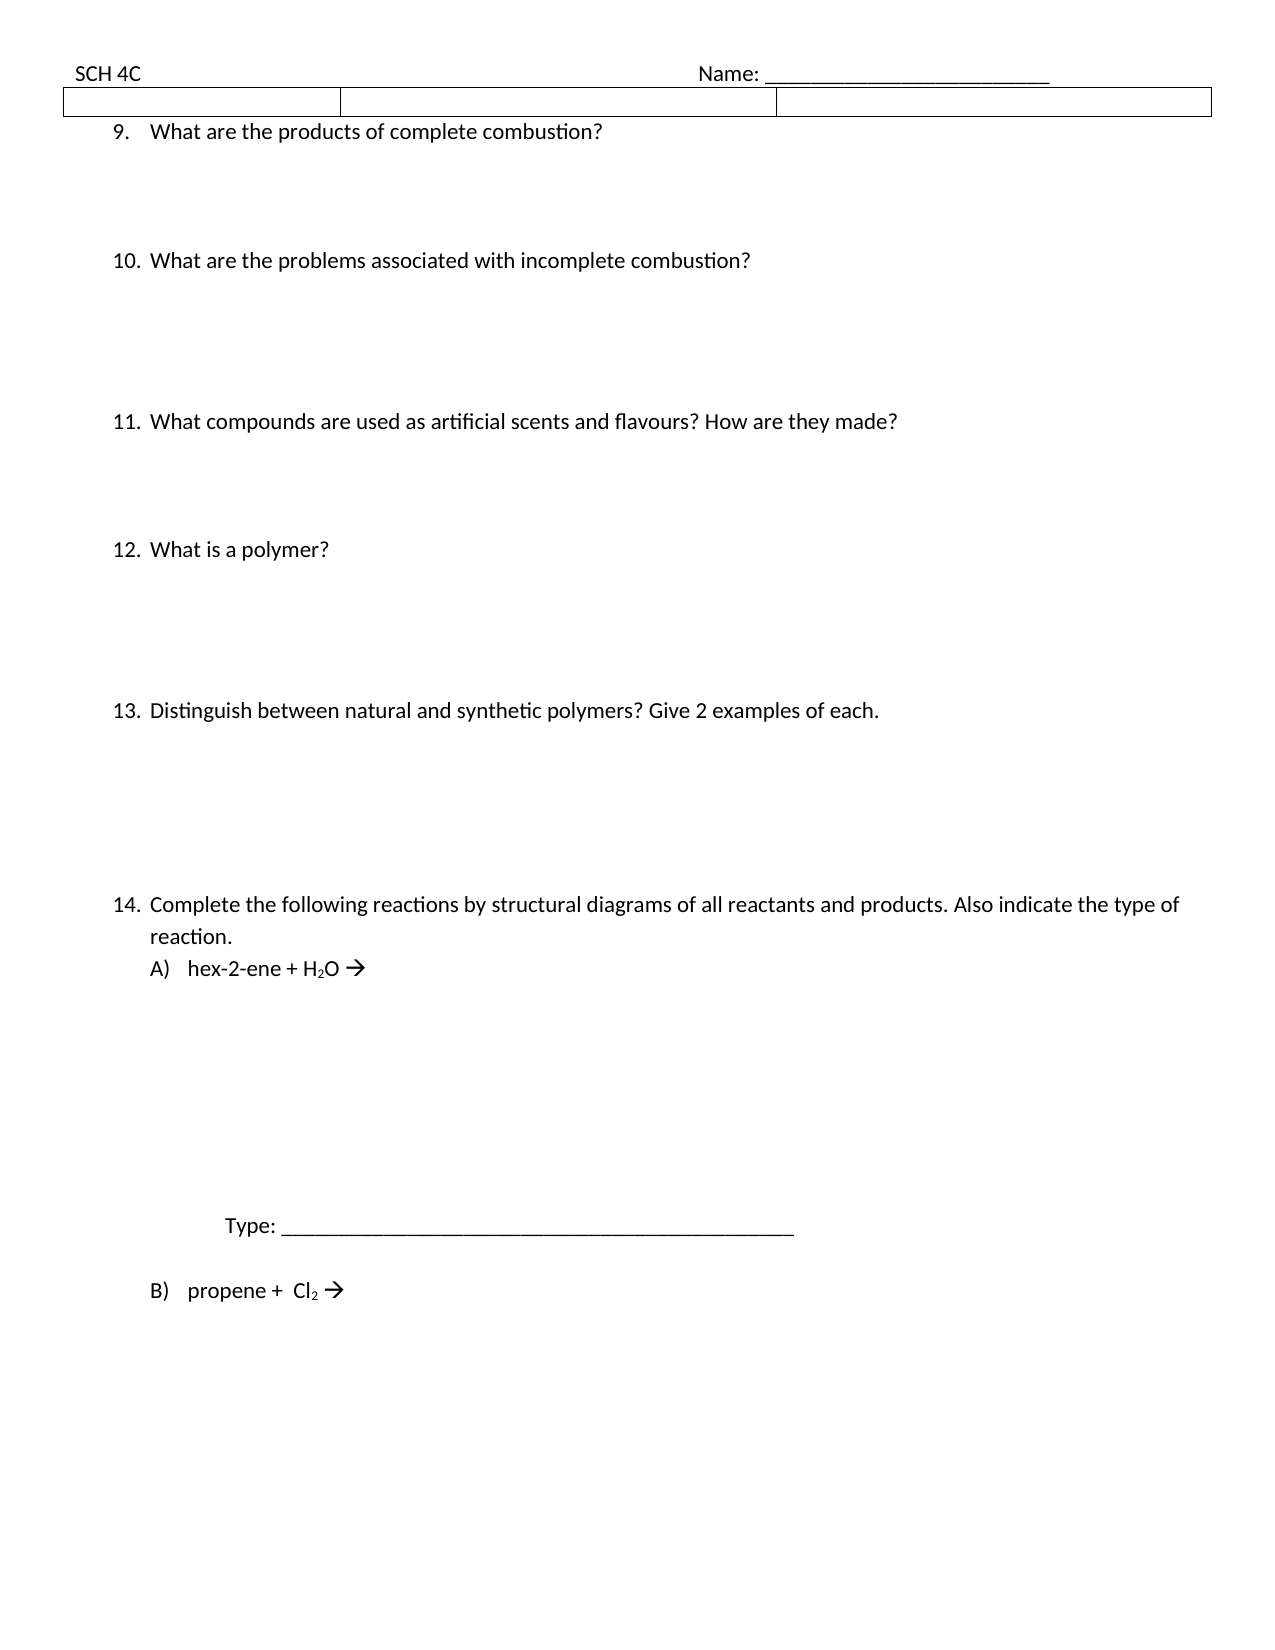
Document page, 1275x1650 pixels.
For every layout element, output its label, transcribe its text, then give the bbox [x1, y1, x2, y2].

list Type: _____________________________________________ [187, 1212, 1200, 1239]
list Distinguish between natural and synthetic polymers? Give 2 examples of each. [112, 697, 1200, 724]
list What compounds are used as artificial scents and flavours? How are they made? [112, 407, 1200, 435]
list What are the problems associated with incomplete combustion? [112, 246, 1200, 274]
list hex-2-ene + H2O [150, 954, 1200, 982]
list What are the products of complete combustion? [112, 117, 1200, 145]
table_cell [777, 88, 1211, 116]
list Complete the following reactions by structural diagrams of all reactants and products. Also indicate the type of reaction. [112, 890, 1200, 950]
table_cell [341, 88, 776, 116]
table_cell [64, 88, 340, 116]
list propene + Cl2 [150, 1276, 1200, 1304]
list What is a polymer? [112, 536, 1200, 564]
